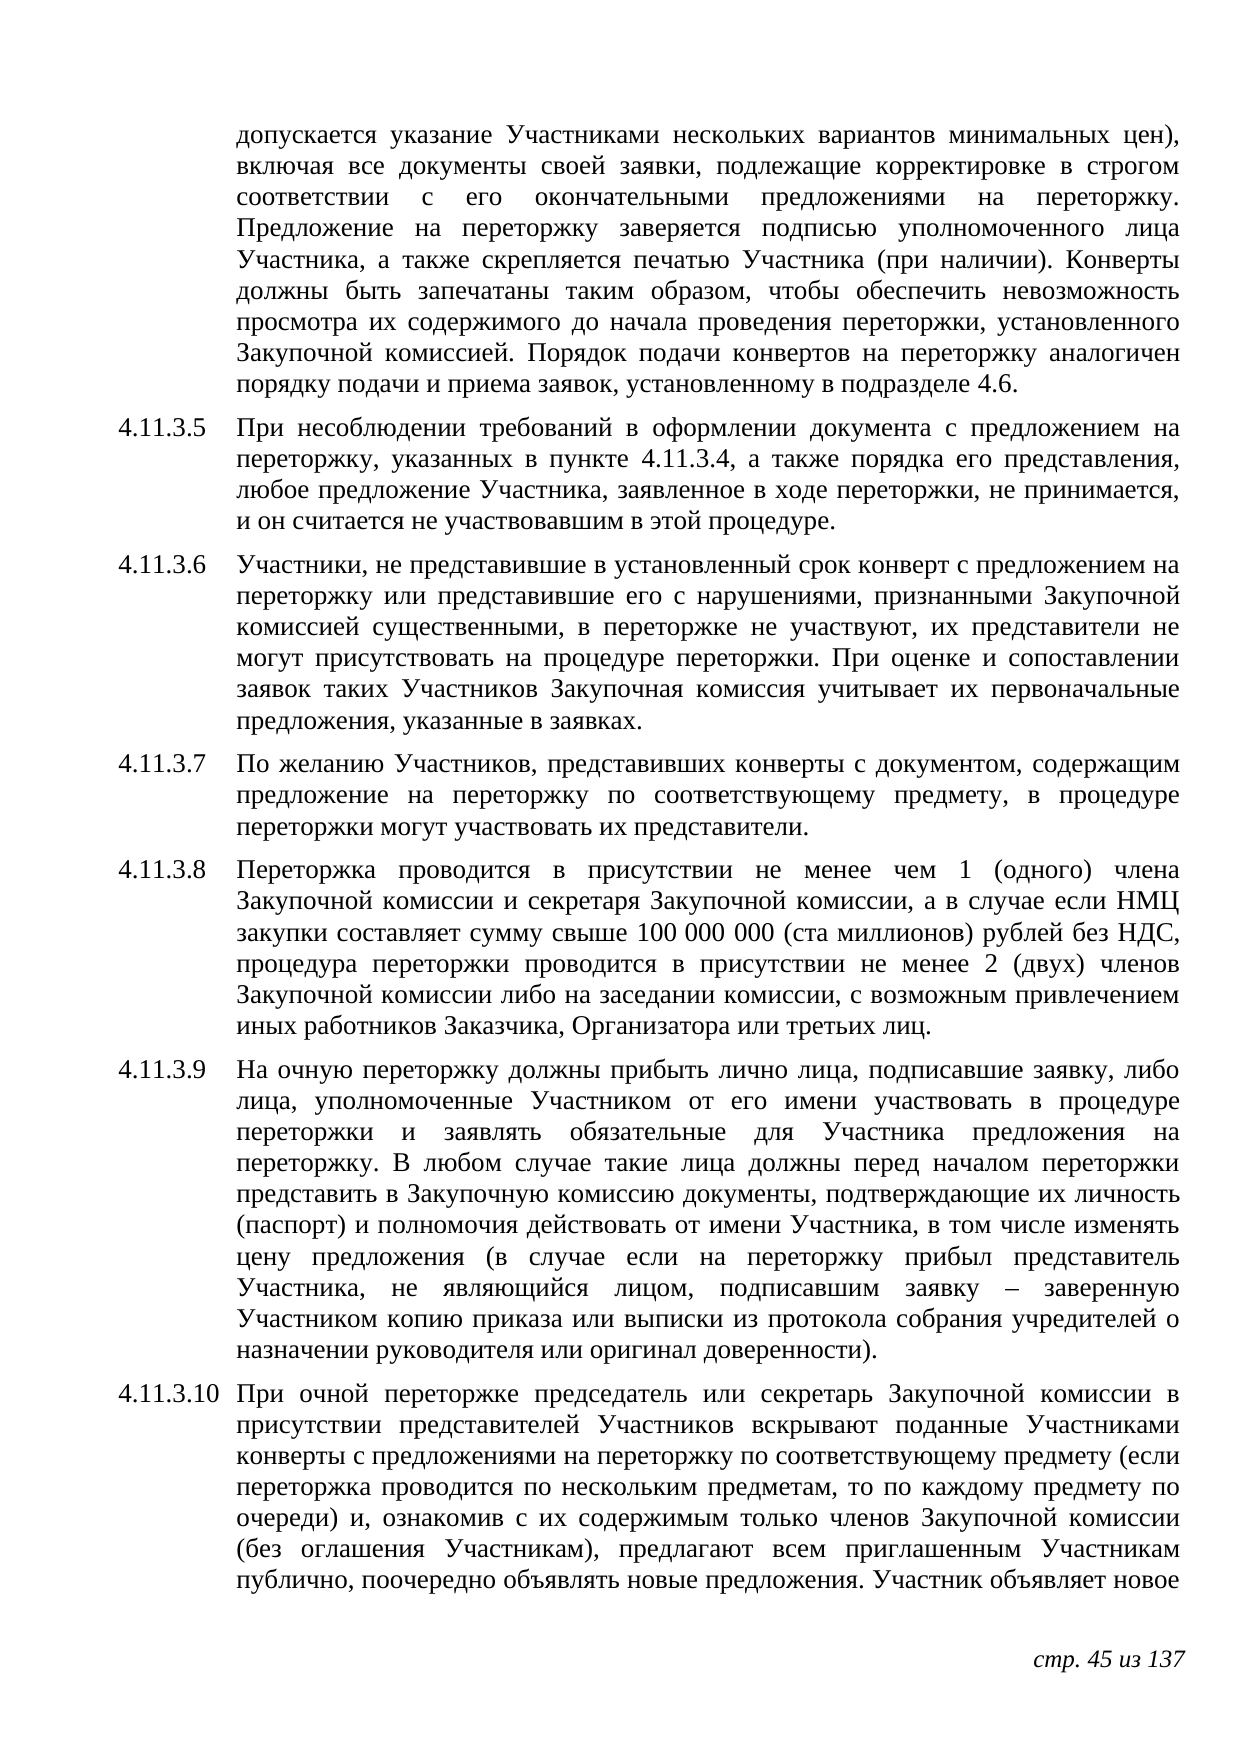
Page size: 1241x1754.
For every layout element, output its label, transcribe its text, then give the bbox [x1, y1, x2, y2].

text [118, 118, 1181, 398]
text По желанию Участников, представивших конверты с документом, содержащим предложение на переторжку по соответствующему предмету, в процедуре переторжки могут участвовать их представители. [118, 747, 1181, 841]
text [118, 1377, 1181, 1595]
text При несоблюдении требований в оформлении документа с предложением на переторжку, указанных в пункте 4.11.3.4, а также порядка его представления, любое предложение Участника, заявленное в ходе переторжки, не принимается, и он считается не участвовавшим в этой процедуре. [118, 411, 1181, 536]
text На очную переторжку должны прибыть лично лица, подписавшие заявку, либо лица, уполномоченные Участником от его имени участвовать в процедуре переторжки и заявлять обязательные для Участника предложения на переторжку. В любом случае такие лица должны перед началом переторжки представить в Закупочную комиссию документы, подтверждающие их личность (паспорт) и полномочия действовать от имени Участника, в том числе изменять цену предложения (в случае если на переторжку прибыл представитель Участника, не являющийся лицом, подписавшим заявку – заверенную Участником копию приказа или выписки из протокола собрания учредителей о назначении руководителя или оригинал доверенности). [118, 1053, 1181, 1364]
text Участники, не представившие в установленный срок конверт с предложением на переторжку или представившие его с нарушениями, признанными Закупочной комиссией существенными, в переторжке не участвуют, их представители не могут присутствовать на процедуре переторжки. При оценке и сопоставлении заявок таких Участников Закупочная комиссия учитывает их первоначальные предложения, указанные в заявках. [118, 548, 1181, 735]
text Переторжка проводится в присутствии не менее чем 1 (одного) члена Закупочной комиссии и секретаря Закупочной комиссии, а в случае если НМЦ закупки составляет сумму свыше 100 000 000 (ста миллионов) рублей без НДС, процедура переторжки проводится в присутствии не менее 2 (двух) членов Закупочной комиссии либо на заседании комиссии, с возможным привлечением иных работников Заказчика, Организатора или третьих лиц. [118, 853, 1181, 1040]
